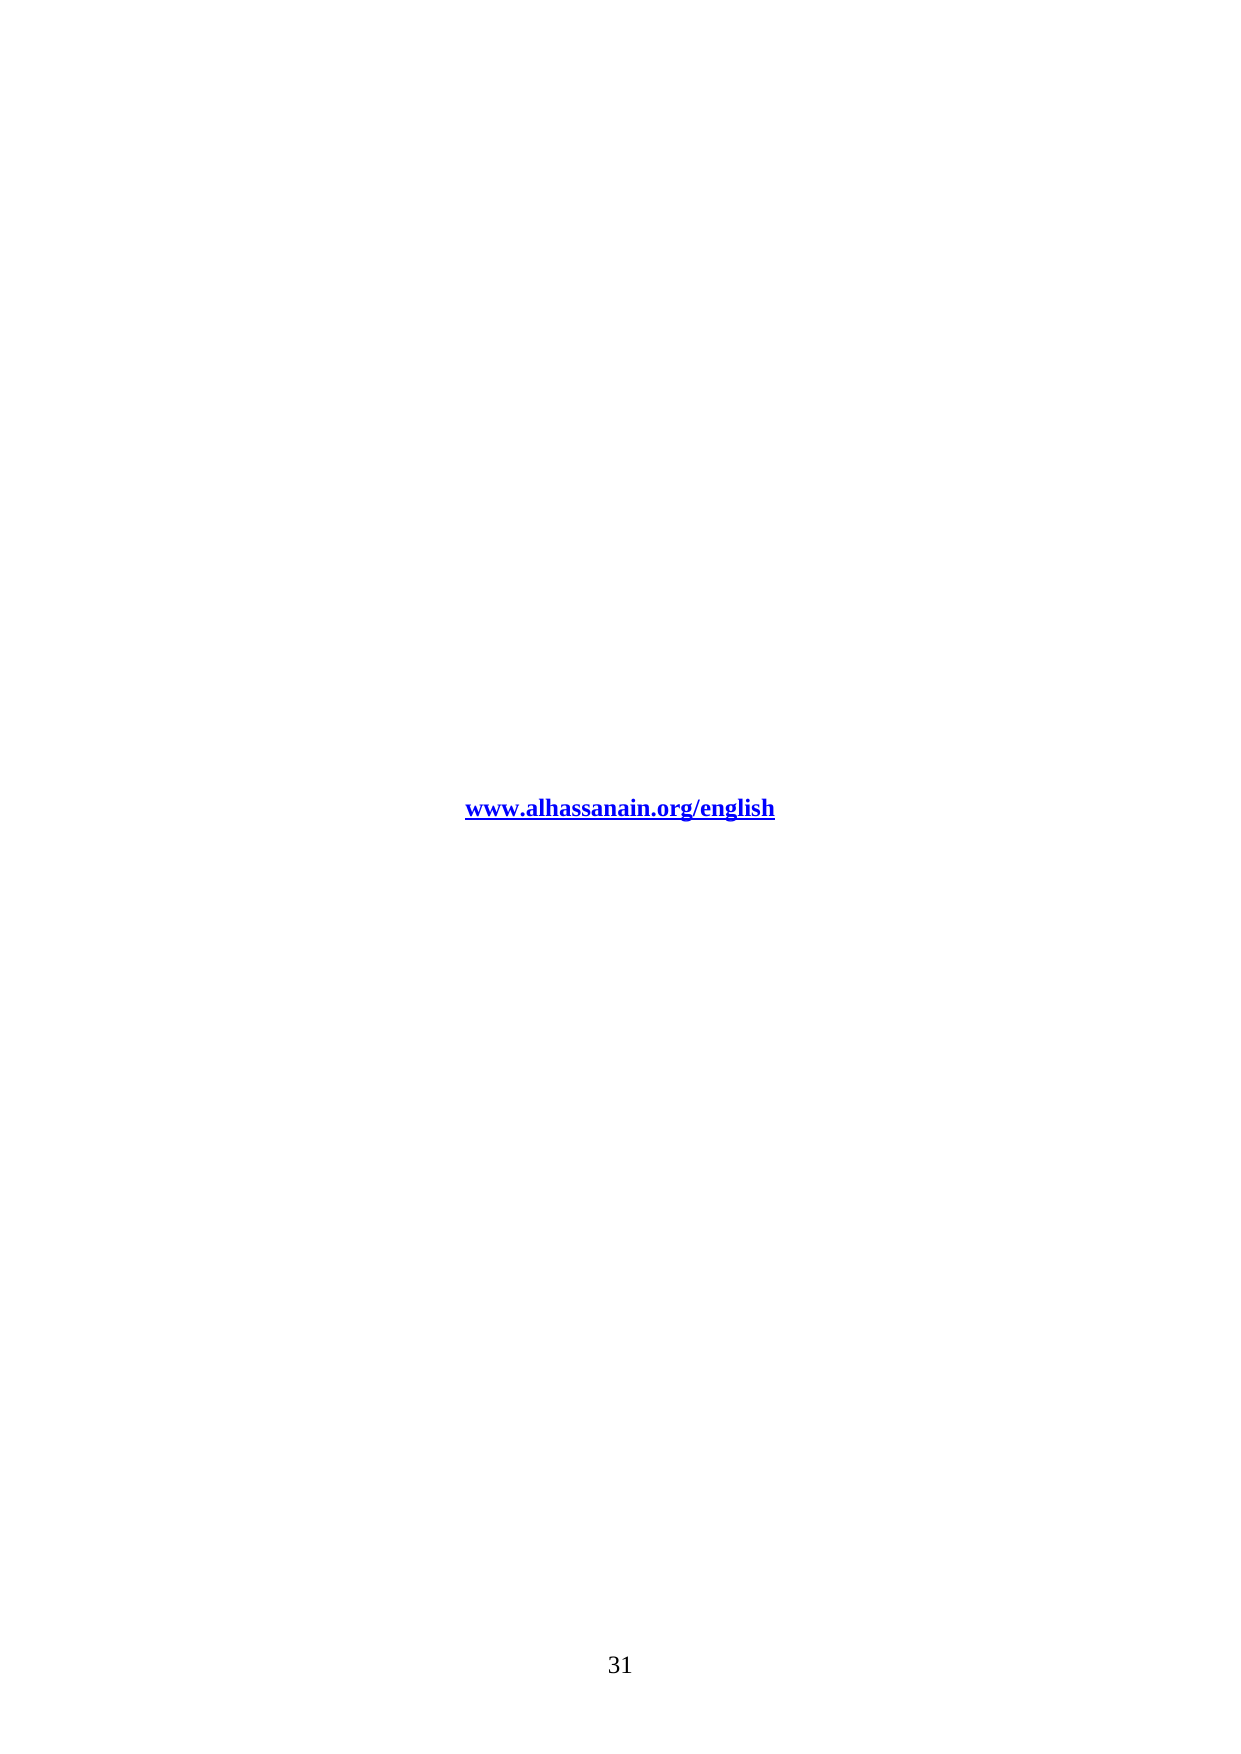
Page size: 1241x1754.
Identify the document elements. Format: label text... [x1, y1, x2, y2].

text www.alhassanain.org/english [236, 793, 1004, 822]
